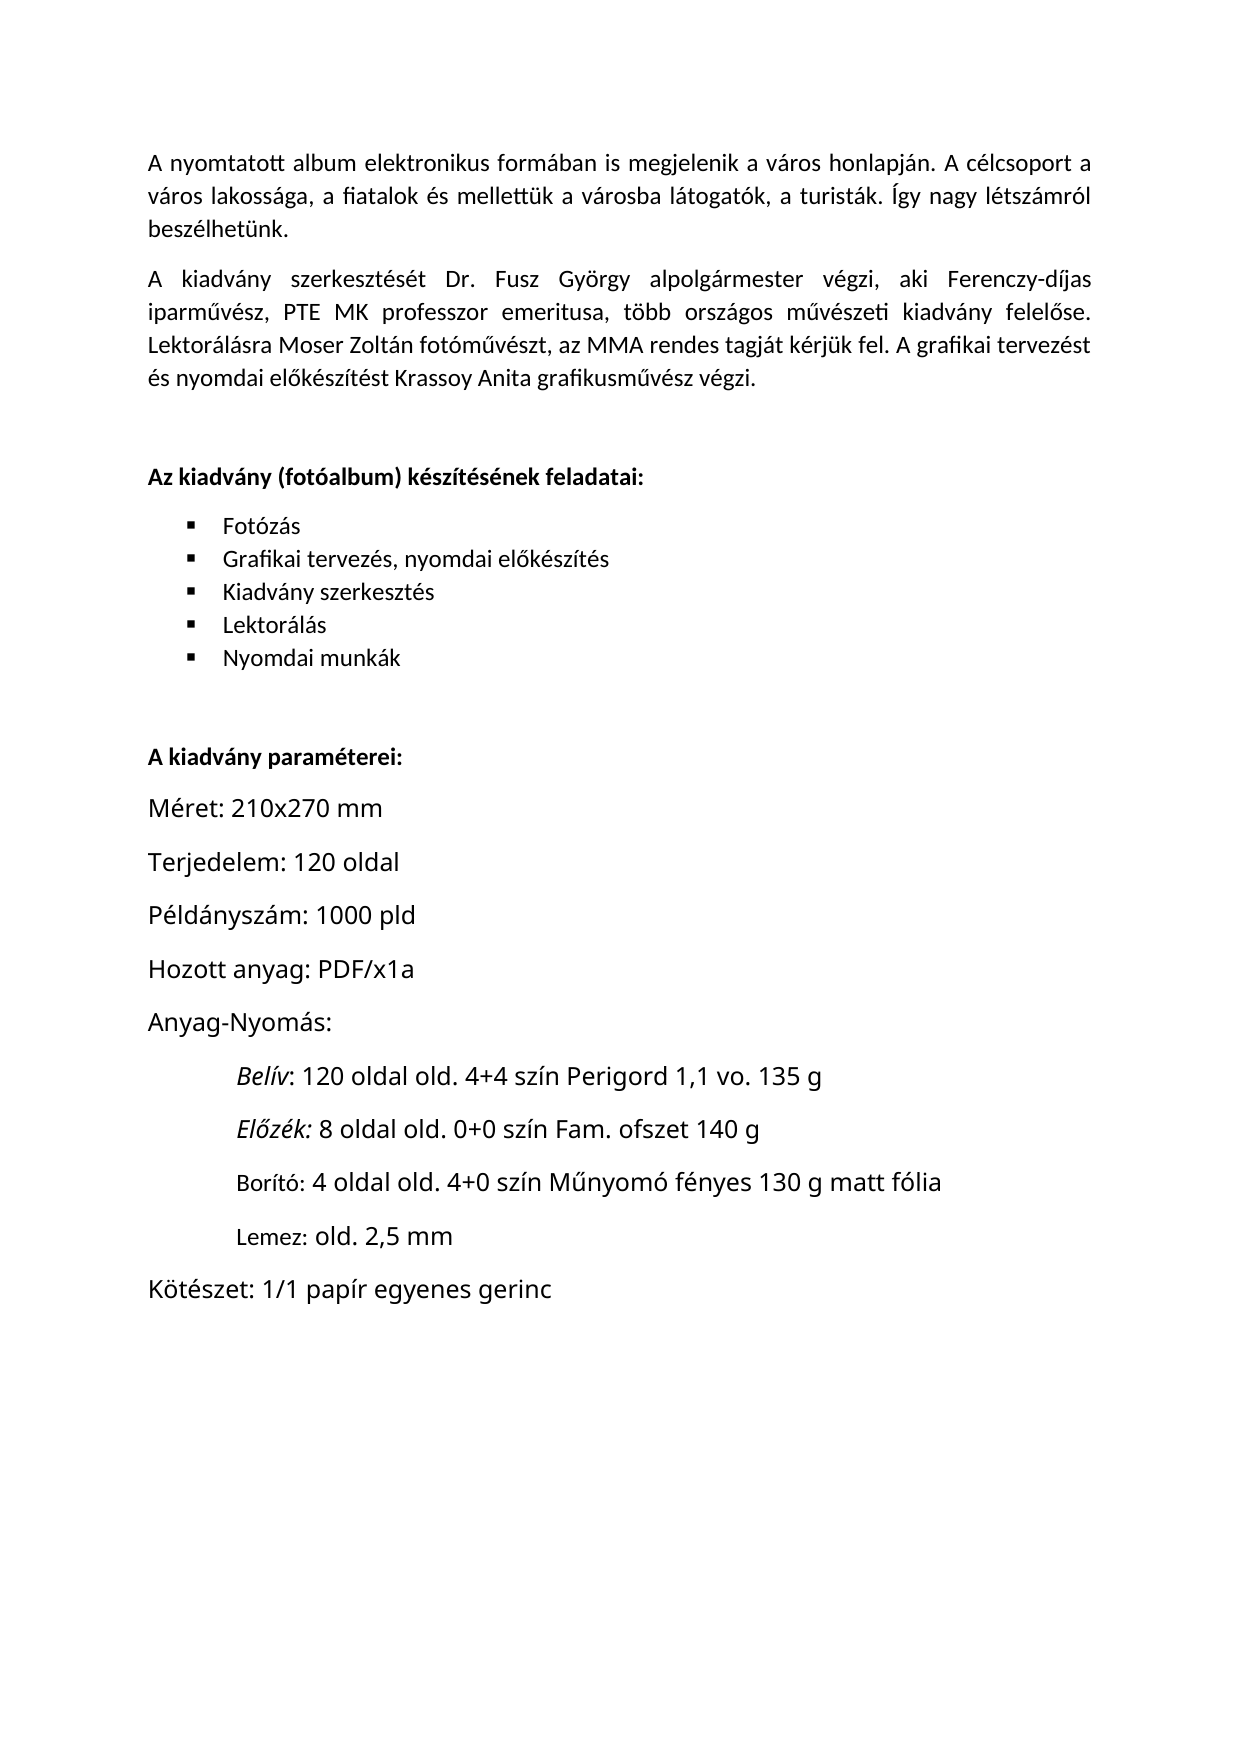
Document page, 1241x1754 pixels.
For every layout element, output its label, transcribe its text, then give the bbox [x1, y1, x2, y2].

list Nyomdai munkák [185, 642, 1093, 673]
text A nyomtatott album elektronikus formában is megjelenik a város honlapján. A célcsoport a város lakossága, a fiatalok és mellettük a városba látogatók, a turisták. Így nagy létszámról beszélhetünk. [148, 148, 1093, 244]
text Előzék: 8 oldal old. 0+0 szín Fam. ofszet 140 g [236, 1112, 1093, 1146]
text Lemez: old. 2,5 mm [236, 1218, 1093, 1252]
list Lektorálás [185, 609, 1093, 640]
text Anyag-Nyomás: [148, 1005, 1093, 1039]
text Példányszám: 1000 pld [148, 898, 1093, 932]
list Grafikai tervezés, nyomdai előkészítés [185, 543, 1093, 574]
text Méret: 210x270 mm [148, 791, 1093, 825]
text A kiadvány szerkesztését Dr. Fusz György alpolgármester végzi, aki Ferenczy-díjas iparművész, PTE MK professzor emeritusa, több országos művészeti kiadvány felelőse. Lektorálásra Moser Zoltán fotóművészt, az MMA rendes tagját kérjük fel. A grafikai tervezést és nyomdai előkészítést Krassoy Anita grafikusművész végzi. [148, 263, 1093, 392]
text Belív: 120 oldal old. 4+4 szín Perigord 1,1 vo. 135 g [236, 1058, 1093, 1092]
list Kiadvány szerkesztés [185, 576, 1093, 607]
text Hozott anyag: PDF/x1a [148, 951, 1093, 985]
list Fotózás [185, 511, 1093, 541]
text Kötészet: 1/1 papír egyenes gerinc [148, 1272, 1093, 1306]
text Terjedelem: 120 oldal [148, 844, 1093, 878]
text Az kiadvány (fotóalbum) készítésének feladatai: [148, 461, 1093, 491]
text Borító: 4 oldal old. 4+0 szín Műnyomó fényes 130 g matt fólia [236, 1165, 1093, 1199]
text A kiadvány paraméterei: [148, 741, 1093, 772]
